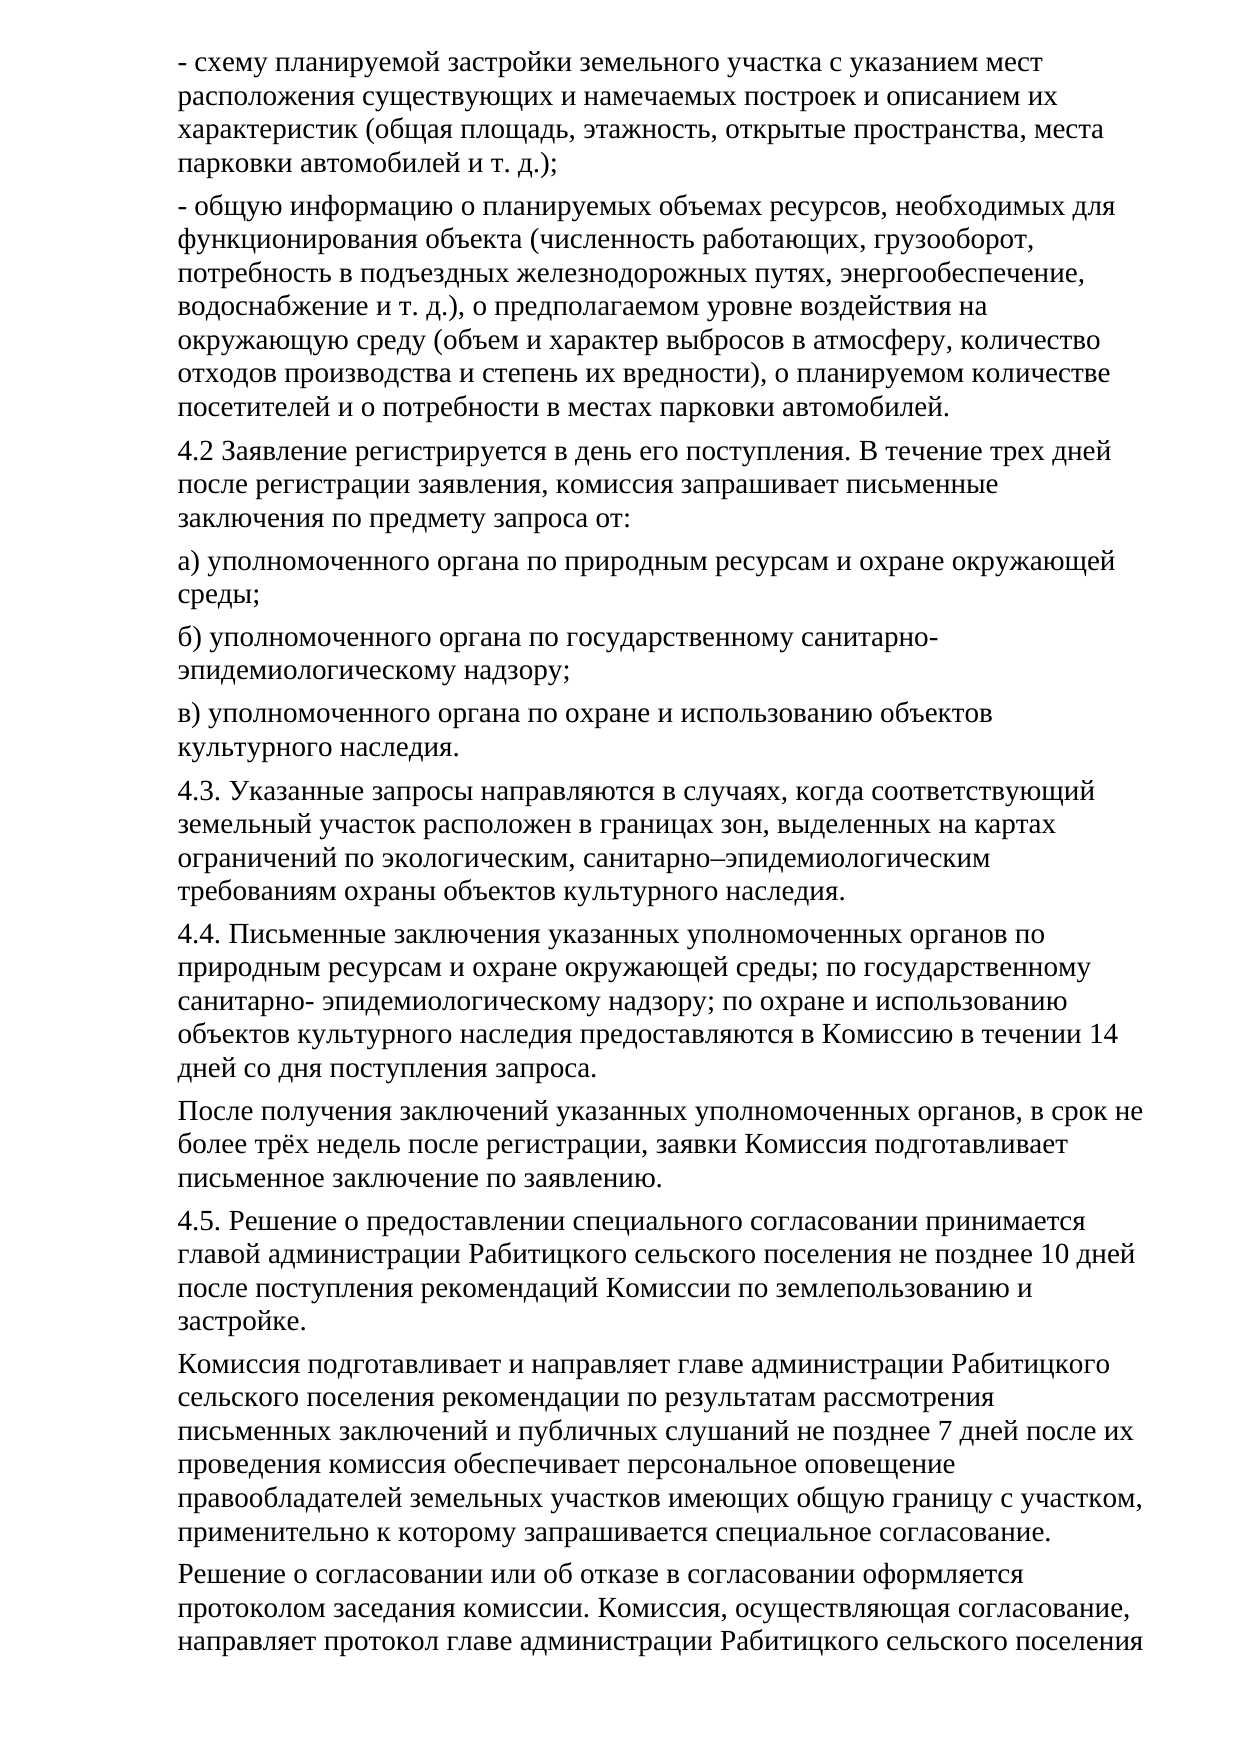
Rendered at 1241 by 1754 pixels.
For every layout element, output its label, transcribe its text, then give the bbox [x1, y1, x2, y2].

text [177, 1556, 1152, 1657]
text 4.3. Указанные запросы направляются в случаях, когда соответствующий земельный участок расположен в границах зон, выделенных на картах ограничений по экологическим, санитарно–эпидемиологическим требованиям охраны объектов культурного наследия. [177, 773, 1152, 907]
text 4.5. Решение о предоставлении специального согласовании принимается главой администрации Рабитицкого сельского поселения не позднее 10 дней после поступления рекомендаций Комиссии по землепользованию и застройке. [177, 1203, 1152, 1337]
text 4.4. Письменные заключения указанных уполномоченных органов по природным ресурсам и охране окружающей среды; по государственному санитарно- эпидемиологическому надзору; по охране и использованию объектов культурного наследия предоставляются в Комиссию в течении 14 дней со дня поступления запроса. [177, 916, 1152, 1084]
text в) уполномоченного органа по охране и использованию объектов культурного наследия. [177, 695, 1152, 762]
text - схему планируемой застройки земельного участка с указанием мест расположения существующих и намечаемых построек и описанием их характеристик (общая площадь, этажность, открытые пространства, места парковки автомобилей и т. д.); [177, 44, 1152, 178]
text Комиссия подготавливает и направляет главе администрации Рабитицкого сельского поселения рекомендации по результатам рассмотрения письменных заключений и публичных слушаний не позднее 7 дней после их проведения комиссия обеспечивает персональное оповещение правообладателей земельных участков имеющих общую границу с участком, применительно к которому запрашивается специальное согласование. [177, 1346, 1152, 1547]
text б) уполномоченного органа по государственному санитарно- эпидемиологическому надзору; [177, 619, 1152, 686]
text После получения заключений указанных уполномоченных органов, в срок не более трёх недель после регистрации, заявки Комиссия подготавливает письменное заключение по заявлению. [177, 1093, 1152, 1193]
text а) уполномоченного органа по природным ресурсам и охране окружающей среды; [177, 543, 1152, 610]
text - общую информацию о планируемых объемах ресурсов, необходимых для функционирования объекта (численность работающих, грузооборот, потребность в подъездных железнодорожных путях, энергообеспечение, водоснабжение и т. д.), о предполагаемом уровне воздействия на окружающую среду (объем и характер выбросов в атмосферу, количество отходов производства и степень их вредности), о планируемом количестве посетителей и о потребности в местах парковки автомобилей. [177, 188, 1152, 422]
text 4.2 Заявление регистрируется в день его поступления. В течение трех дней после регистрации заявления, комиссия запрашивает письменные заключения по предмету запроса от: [177, 433, 1152, 533]
